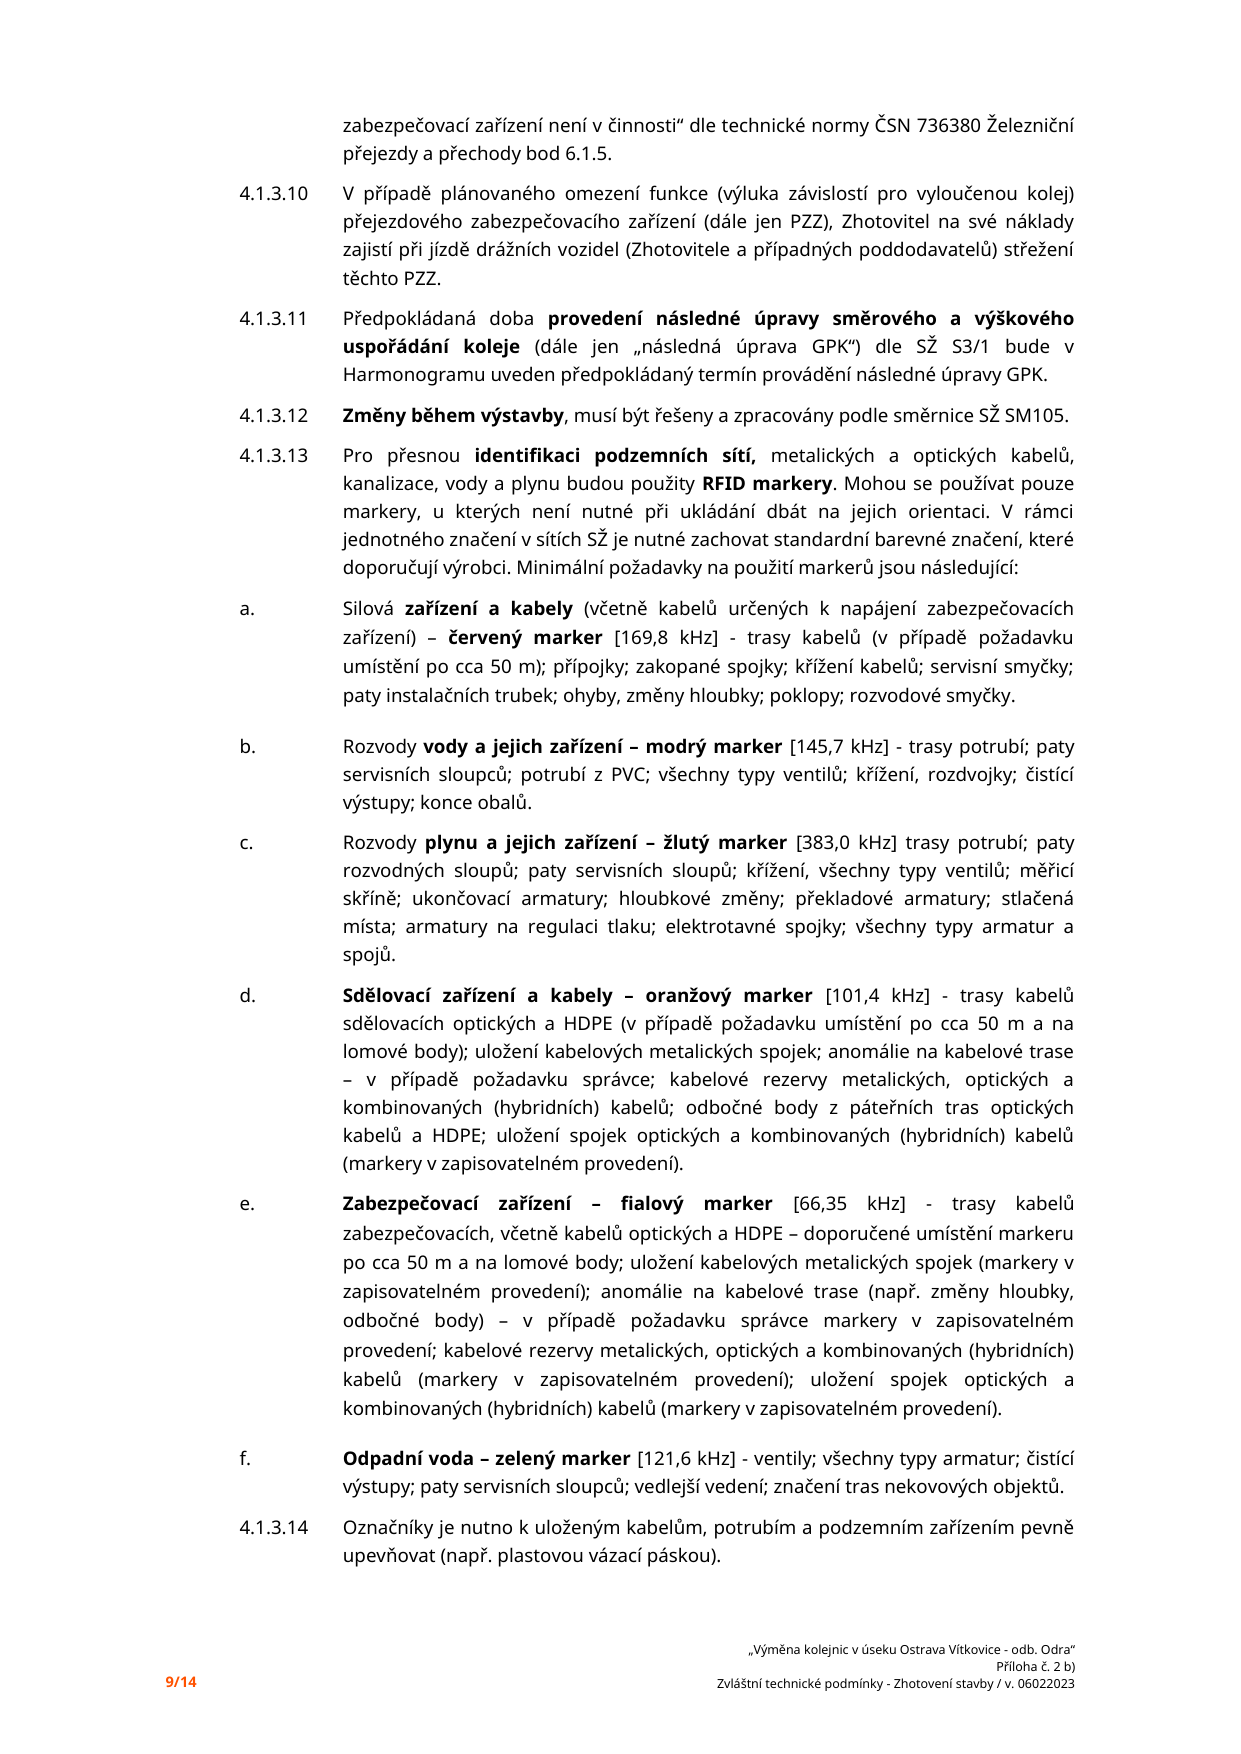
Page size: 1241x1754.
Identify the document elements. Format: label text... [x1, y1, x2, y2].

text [239, 112, 1075, 166]
text Předpokládaná doba provedení následné úpravy směrového a výškového uspořádání koleje (dále jen „následná úprava GPK“) dle SŽ S3/1 bude v Harmonogramu uveden předpokládaný termín provádění následné úpravy GPK. [239, 305, 1075, 387]
text Změny během výstavby, musí být řešeny a zpracovány podle směrnice SŽ SM105. [239, 402, 1075, 427]
list Zabezpečovací zařízení – fialový marker [66,35 kHz] - trasy kabelů zabezpečovacích, včetně kabelů optických a HDPE – doporučené umístění markeru po cca 50 m a na lomové body; uložení kabelových metalických spojek (markery v zapisovatelném provedení); anomálie na kabelové trase (např. změny hloubky, odbočné body) – v případě požadavku správce markery v zapisovatelném provedení; kabelové rezervy metalických, optických a kombinovaných (hybridních) kabelů (markery v zapisovatelném provedení); uložení spojek optických a kombinovaných (hybridních) kabelů (markery v zapisovatelném provedení). [239, 1191, 1075, 1421]
text V případě plánovaného omezení funkce (výluka závislostí pro vyloučenou kolej) přejezdového zabezpečovacího zařízení (dále jen PZZ), Zhotovitel na své náklady zajistí při jízdě drážních vozidel (Zhotovitele a případných poddodavatelů) střežení těchto PZZ. [239, 181, 1075, 290]
list Rozvody plynu a jejich zařízení – žlutý marker [383,0 kHz] trasy potrubí; paty rozvodných sloupů; paty servisních sloupů; křížení, všechny typy ventilů; měřicí skříně; ukončovací armatury; hloubkové změny; překladové armatury; stlačená místa; armatury na regulaci tlaku; elektrotavné spojky; všechny typy armatur a spojů. [239, 829, 1075, 967]
list Odpadní voda – zelený marker [121,6 kHz] - ventily; všechny typy armatur; čistící výstupy; paty servisních sloupců; vedlejší vedení; značení tras nekovových objektů. [239, 1446, 1075, 1499]
text Označníky je nutno k uloženým kabelům, potrubím a podzemním zařízením pevně upevňovat (např. plastovou vázací páskou). [239, 1514, 1075, 1568]
list Silová zařízení a kabely (včetně kabelů určených k napájení zabezpečovacích zařízení) – červený marker [169,8 kHz] - trasy kabelů (v případě požadavku umístění po cca 50 m); přípojky; zakopané spojky; křížení kabelů; servisní smyčky; paty instalačních trubek; ohyby, změny hloubky; poklopy; rozvodové smyčky. [239, 595, 1075, 708]
list Sdělovací zařízení a kabely – oranžový marker [101,4 kHz] - trasy kabelů sdělovacích optických a HDPE (v případě požadavku umístění po cca 50 m a na lomové body); uložení kabelových metalických spojek; anomálie na kabelové trase – v případě požadavku správce; kabelové rezervy metalických, optických a kombinovaných (hybridních) kabelů; odbočné body z páteřních tras optických kabelů a HDPE; uložení spojek optických a kombinovaných (hybridních) kabelů (markery v zapisovatelném provedení). [239, 982, 1075, 1176]
text Pro přesnou identifikaci podzemních sítí, metalických a optických kabelů, kanalizace, vody a plynu budou použity RFID markery. Mohou se používat pouze markery, u kterých není nutné při ukládání dbát na jejich orientaci. V rámci jednotného značení v sítích SŽ je nutné zachovat standardní barevné značení, které doporučují výrobci. Minimální požadavky na použití markerů jsou následující: [239, 442, 1075, 580]
list Rozvody vody a jejich zařízení – modrý marker [145,7 kHz] - trasy potrubí; paty servisních sloupců; potrubí z PVC; všechny typy ventilů; křížení, rozdvojky; čistící výstupy; konce obalů. [239, 733, 1075, 814]
